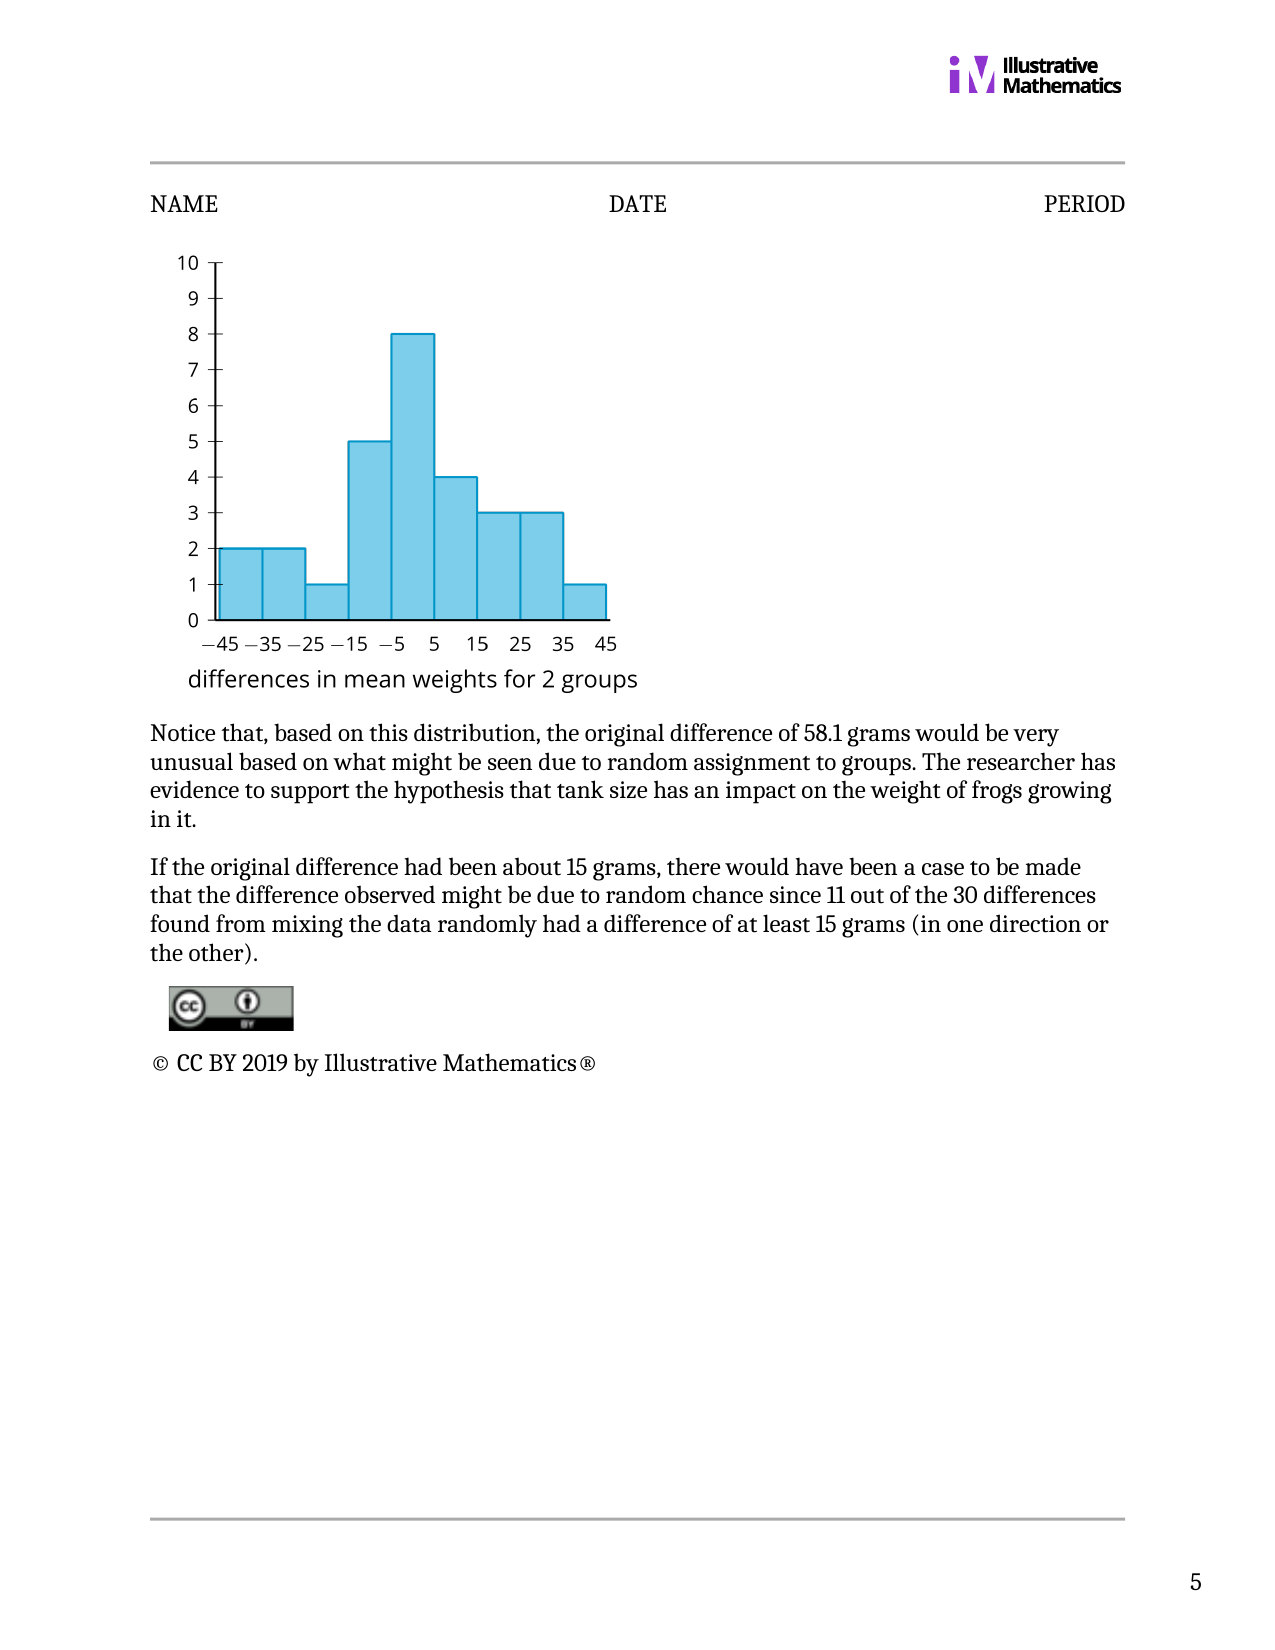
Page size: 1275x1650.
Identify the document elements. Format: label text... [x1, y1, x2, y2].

picture [168, 247, 646, 701]
picture [949, 55, 1121, 93]
text If the original difference had been about 15 grams, there would have been a case to be made that the difference observed might be due to random chance since 11 out of the 30 differences found from mixing the data randomly had a difference of at least 15 grams (in one direction or the other). [150, 853, 1125, 968]
text Notice that, based on this distribution, the original difference of 58.1 grams would be very unusual based on what might be seen due to random assignment to groups. The researcher has evidence to support the hypothesis that tank size has an impact on the weight of frogs growing in it. [150, 719, 1125, 834]
picture [168, 986, 294, 1031]
text © CC BY 2019 by Illustrative Mathematics® [150, 1049, 1125, 1078]
